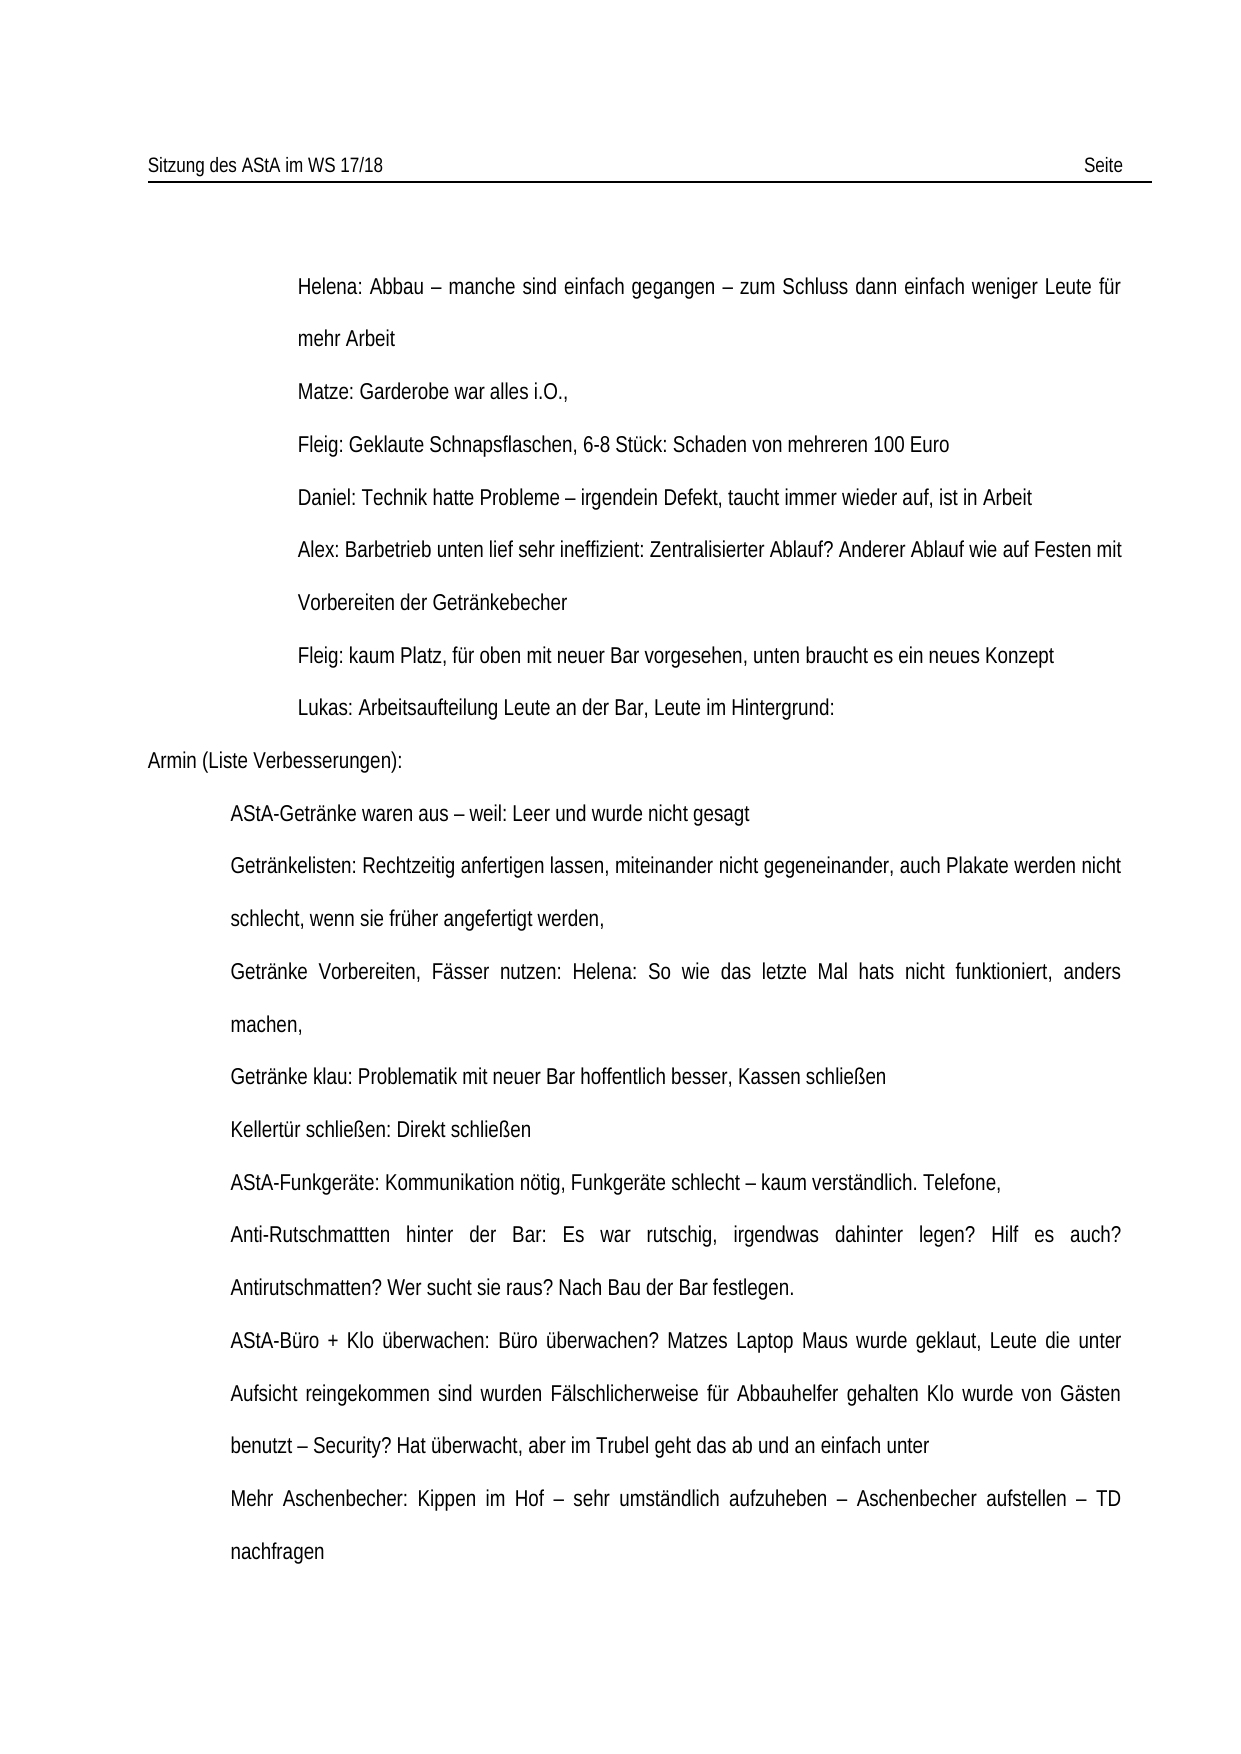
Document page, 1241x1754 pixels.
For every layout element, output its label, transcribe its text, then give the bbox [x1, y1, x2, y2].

text AStA-Büro + Klo überwachen: Büro überwachen? Matzes Laptop Maus wurde geklaut, Leute die unter Aufsicht reingekommen sind wurden Fälschlicherweise für Abbauhelfer gehalten Klo wurde von Gästen benutzt – Security? Hat überwacht, aber im Trubel geht das ab und an einfach unter [230, 1327, 1122, 1458]
text Fleig: kaum Platz, für oben mit neuer Bar vorgesehen, unten braucht es ein neues Konzept [298, 642, 1122, 668]
text Lukas: Arbeitsaufteilung Leute an der Bar, Leute im Hintergrund: [298, 694, 1122, 721]
text Anti-Rutschmattten hinter der Bar: Es war rutschig, irgendwas dahinter legen? Hilf es auch? Antirutschmatten? Wer sucht sie raus? Nach Bau der Bar festlegen. [230, 1221, 1122, 1300]
text Helena: Abbau – manche sind einfach gegangen – zum Schluss dann einfach weniger Leute für mehr Arbeit [298, 273, 1122, 352]
text Getränke Vorbereiten, Fässer nutzen: Helena: So wie das letzte Mal hats nicht funktioniert, anders machen, [230, 958, 1122, 1037]
text Alex: Barbetrieb unten lief sehr ineffizient: Zentralisierter Ablauf? Anderer Ablauf wie auf Festen mit Vorbereiten der Getränkebecher [298, 536, 1122, 615]
text AStA-Funkgeräte: Kommunikation nötig, Funkgeräte schlecht – kaum verständlich. Telefone, [230, 1169, 1122, 1195]
text Kellertür schließen: Direkt schließen [230, 1116, 1122, 1142]
text AStA-Getränke waren aus – weil: Leer und wurde nicht gesagt [230, 800, 1122, 826]
text Getränkelisten: Rechtzeitig anfertigen lassen, miteinander nicht gegeneinander, auch Plakate werden nicht schlecht, wenn sie früher angefertigt werden, [230, 852, 1122, 931]
text Fleig: Geklaute Schnapsflaschen, 6-8 Stück: Schaden von mehreren 100 Euro [298, 431, 1122, 457]
text Armin (Liste Verbesserungen): [148, 747, 1122, 773]
text Mehr Aschenbecher: Kippen im Hof – sehr umständlich aufzuheben – Aschenbecher aufstellen – TD nachfragen [230, 1485, 1122, 1564]
text Getränke klau: Problematik mit neuer Bar hoffentlich besser, Kassen schließen [230, 1063, 1122, 1089]
text Daniel: Technik hatte Probleme – irgendein Defekt, taucht immer wieder auf, ist in Arbeit [298, 483, 1122, 510]
text Matze: Garderobe war alles i.O., [298, 378, 1122, 404]
